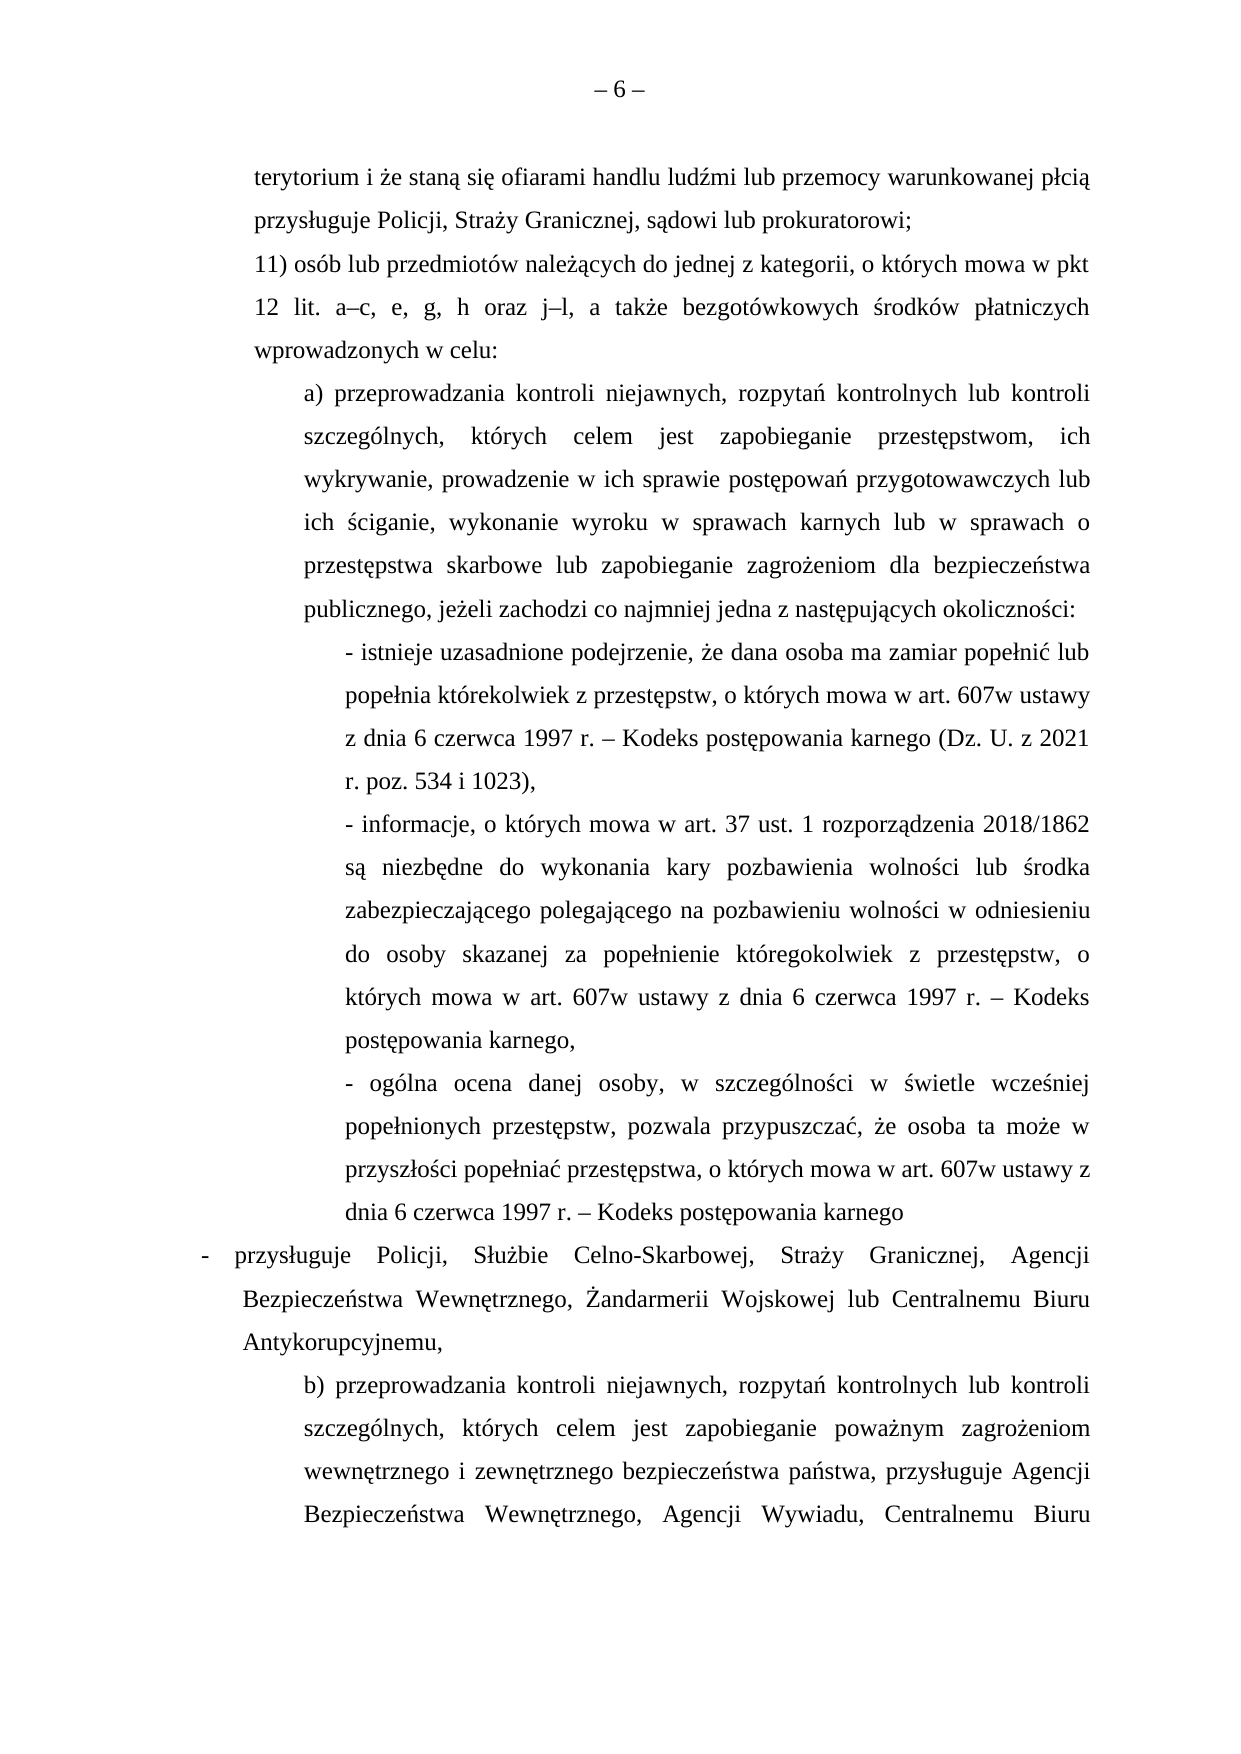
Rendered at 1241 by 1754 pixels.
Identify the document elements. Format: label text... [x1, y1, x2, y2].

text - informacje, o których mowa w art. 37 ust. 1 rozporządzenia 2018/1862 są niezbędne do wykonania kary pozbawienia wolności lub środka zabezpieczającego polegającego na pozbawieniu wolności w odniesieniu do osoby skazanej za popełnienie któregokolwiek z przestępstw, o których mowa w art. 607w ustawy z dnia 6 czerwca 1997 r. – Kodeks postępowania karnego, [345, 809, 1091, 1054]
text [304, 1370, 1091, 1528]
text - istnieje uzasadnione podejrzenie, że dana osoba ma zamiar popełnić lub popełnia którekolwiek z przestępstw, o których mowa w art. 607w ustawy z dnia 6 czerwca 1997 r. – Kodeks postępowania karnego (Dz. U. z 2021 r. poz. 534 i 1023), [345, 637, 1091, 795]
text - przysługuje Policji, Służbie Celno-Skarbowej, Straży Granicznej, Agencji Bezpieczeństwa Wewnętrznego, Żandarmerii Wojskowej lub Centralnemu Biuru Antykorupcyjnemu, [201, 1241, 1091, 1356]
text a) przeprowadzania kontroli niejawnych, rozpytań kontrolnych lub kontroli szczególnych, których celem jest zapobieganie przestępstwom, ich wykrywanie, prowadzenie w ich sprawie postępowań przygotowawczych lub ich ściganie, wykonanie wyroku w sprawach karnych lub w sprawach o przestępstwa skarbowe lub zapobieganie zagrożeniom dla bezpieczeństwa publicznego, jeżeli zachodzi co najmniej jedna z następujących okoliczności: [304, 378, 1091, 622]
text 11) osób lub przedmiotów należących do jednej z kategorii, o których mowa w pkt 12 lit. a–c, e, g, h oraz j–l, a także bezgotówkowych środków płatniczych wprowadzonych w celu: [254, 249, 1091, 364]
text - ogólna ocena danej osoby, w szczególności w świetle wcześniej popełnionych przestępstw, pozwala przypuszczać, że osoba ta może w przyszłości popełniać przestępstwa, o których mowa w art. 607w ustawy z dnia 6 czerwca 1997 r. – Kodeks postępowania karnego [345, 1068, 1091, 1226]
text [254, 162, 1091, 234]
